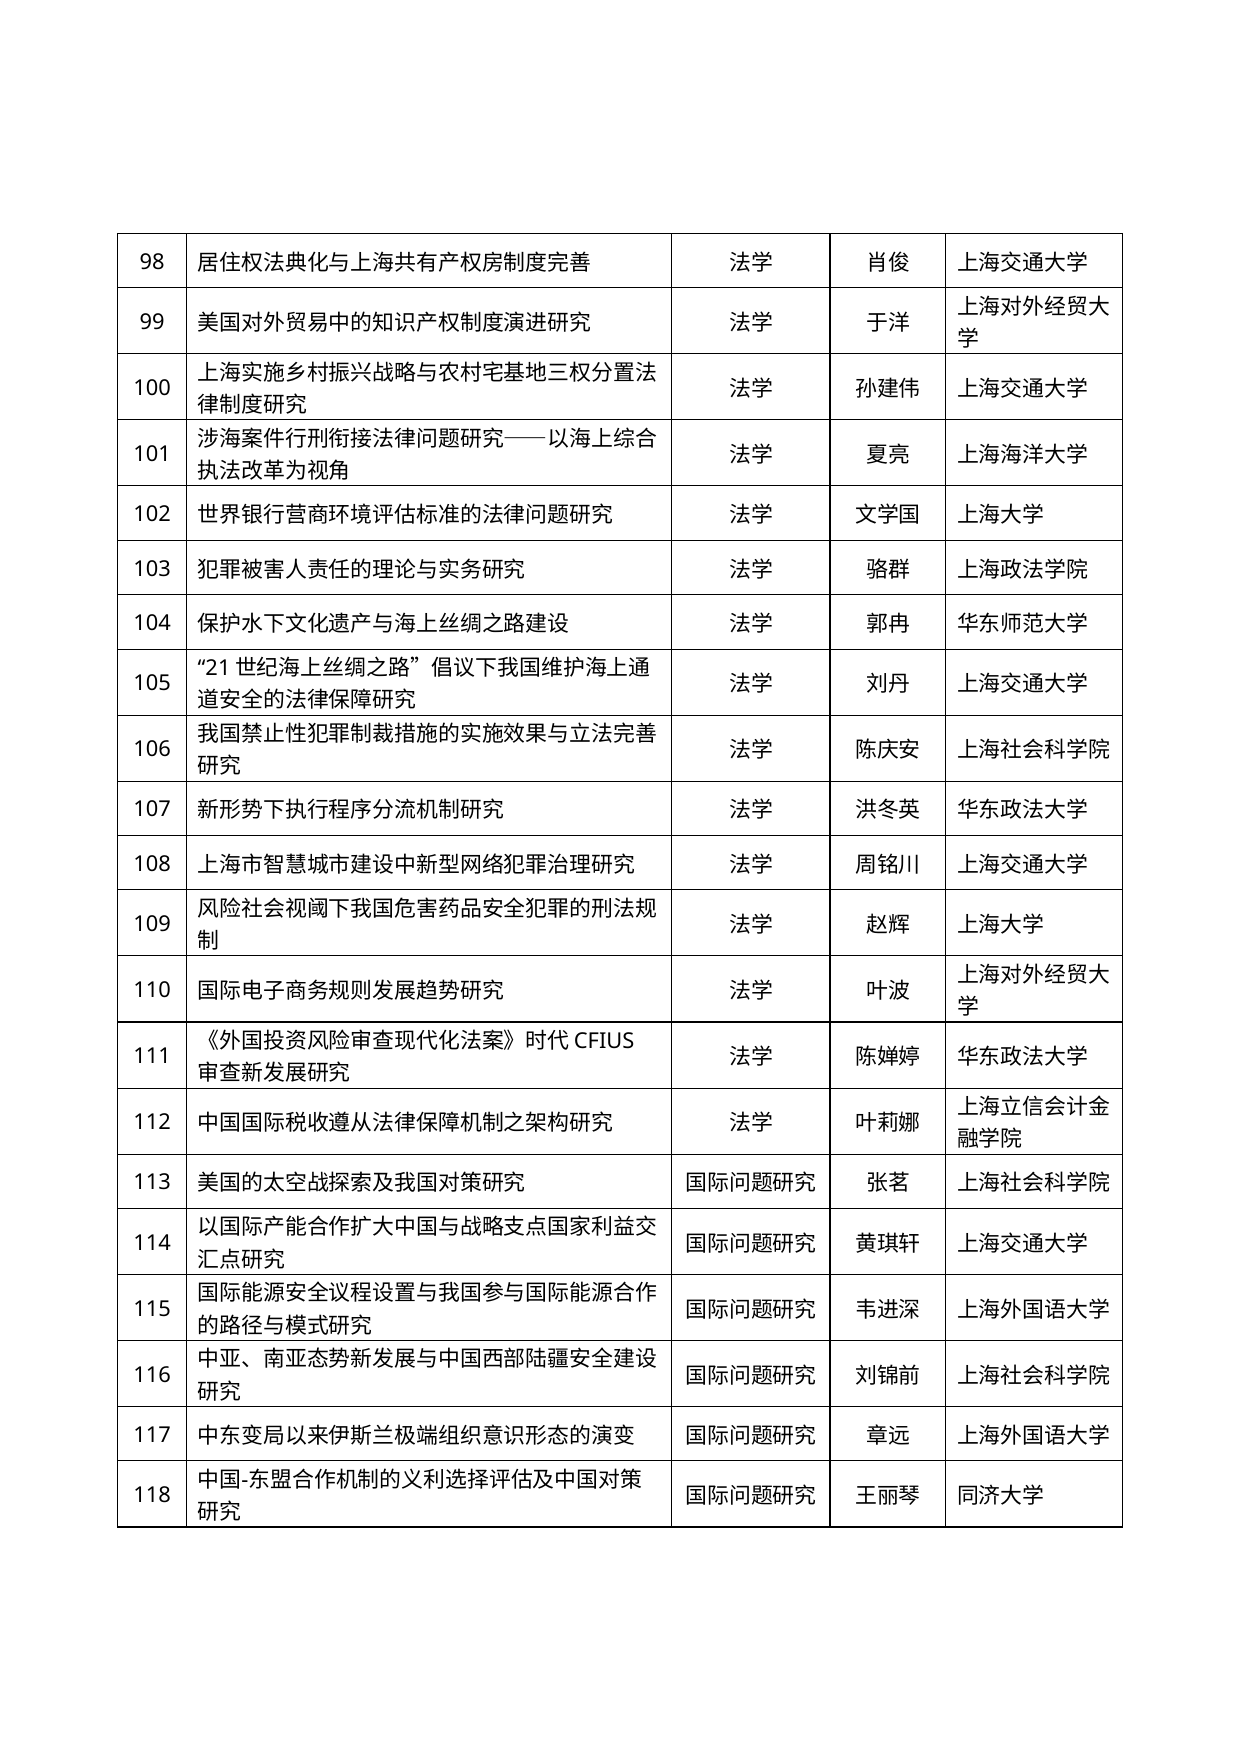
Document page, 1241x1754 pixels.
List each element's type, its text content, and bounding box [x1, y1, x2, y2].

table_cell 法学 [672, 1089, 829, 1153]
table_cell 108 [118, 836, 186, 889]
table_cell 中亚、南亚态势新发展与中国西部陆疆安全建设研究 [187, 1341, 671, 1406]
table_cell 上海立信会计金融学院 [946, 1089, 1122, 1153]
table_cell 张茗 [831, 1155, 945, 1208]
table_cell 112 [118, 1089, 186, 1153]
table_cell 100 [118, 354, 186, 419]
table_cell 刘丹 [831, 650, 945, 714]
table_cell 法学 [672, 650, 829, 714]
table_cell 106 [118, 716, 186, 781]
table_cell 文学国 [831, 486, 945, 540]
table_cell 涉海案件行刑衔接法律问题研究——以海上综合执法改革为视角 [187, 420, 671, 485]
table_cell 法学 [672, 486, 829, 540]
table_cell 华东政法大学 [946, 782, 1122, 835]
table_cell 上海外国语大学 [946, 1407, 1122, 1460]
table_cell 美国的太空战探索及我国对策研究 [187, 1155, 671, 1208]
table_cell 于洋 [831, 288, 945, 353]
table_cell 上海对外经贸大学 [946, 956, 1122, 1021]
table_cell 黄琪轩 [831, 1209, 945, 1274]
table_cell 华东师范大学 [946, 595, 1122, 648]
table_cell 刘锦前 [831, 1341, 945, 1406]
table_cell 上海实施乡村振兴战略与农村宅基地三权分置法律制度研究 [187, 354, 671, 419]
table_cell 上海海洋大学 [946, 420, 1122, 485]
table_cell 保护水下文化遗产与海上丝绸之路建设 [187, 595, 671, 648]
table_cell 陈庆安 [831, 716, 945, 781]
table_cell 夏亮 [831, 420, 945, 485]
table_cell 韦进深 [831, 1275, 945, 1340]
table_cell 国际问题研究 [672, 1275, 829, 1340]
table_cell 洪冬英 [831, 782, 945, 835]
table_cell 法学 [672, 595, 829, 648]
table_cell 98 [118, 234, 186, 287]
table_cell 国际能源安全议程设置与我国参与国际能源合作的路径与模式研究 [187, 1275, 671, 1340]
table_cell 法学 [672, 541, 829, 594]
table_cell 叶波 [831, 956, 945, 1021]
table_cell 99 [118, 288, 186, 353]
table_cell 法学 [672, 420, 829, 485]
table_cell 上海政法学院 [946, 541, 1122, 594]
table_cell 孙建伟 [831, 354, 945, 419]
table_cell 叶莉娜 [831, 1089, 945, 1153]
table_cell 上海社会科学院 [946, 1341, 1122, 1406]
table_cell 法学 [672, 836, 829, 889]
table_cell 103 [118, 541, 186, 594]
table_cell 王丽琴 [831, 1461, 945, 1526]
table_cell 陈婵婷 [831, 1023, 945, 1087]
table_cell 风险社会视阈下我国危害药品安全犯罪的刑法规制 [187, 890, 671, 955]
table_cell 107 [118, 782, 186, 835]
table_cell 犯罪被害人责任的理论与实务研究 [187, 541, 671, 594]
table_cell 国际问题研究 [672, 1407, 829, 1460]
table_cell 上海对外经贸大学 [946, 288, 1122, 353]
table_cell 国际问题研究 [672, 1209, 829, 1274]
table_cell 法学 [672, 234, 829, 287]
table_cell 114 [118, 1209, 186, 1274]
table_cell 109 [118, 890, 186, 955]
table_cell 101 [118, 420, 186, 485]
table_cell 周铭川 [831, 836, 945, 889]
table_cell 上海社会科学院 [946, 716, 1122, 781]
table_cell 法学 [672, 782, 829, 835]
table_cell 上海大学 [946, 890, 1122, 955]
table_cell 法学 [672, 716, 829, 781]
table_cell 新形势下执行程序分流机制研究 [187, 782, 671, 835]
table_cell 上海交通大学 [946, 836, 1122, 889]
table_cell 国际问题研究 [672, 1155, 829, 1208]
table_cell 上海社会科学院 [946, 1155, 1122, 1208]
table_cell 111 [118, 1023, 186, 1087]
table_cell 法学 [672, 354, 829, 419]
table_cell 上海交通大学 [946, 234, 1122, 287]
table_cell 法学 [672, 956, 829, 1021]
table_cell 上海市智慧城市建设中新型网络犯罪治理研究 [187, 836, 671, 889]
table_cell 105 [118, 650, 186, 714]
table_cell 肖俊 [831, 234, 945, 287]
table_cell 赵辉 [831, 890, 945, 955]
table_cell 《外国投资风险审查现代化法案》时代CFIUS审查新发展研究 [187, 1023, 671, 1087]
table_cell 115 [118, 1275, 186, 1340]
table_cell 华东政法大学 [946, 1023, 1122, 1087]
table_cell 美国对外贸易中的知识产权制度演进研究 [187, 288, 671, 353]
table_cell 以国际产能合作扩大中国与战略支点国家利益交汇点研究 [187, 1209, 671, 1274]
table_cell 法学 [672, 890, 829, 955]
table_cell 国际问题研究 [672, 1341, 829, 1406]
table_cell 102 [118, 486, 186, 540]
table_cell 同济大学 [946, 1461, 1122, 1526]
table_cell 骆群 [831, 541, 945, 594]
table_cell 法学 [672, 1023, 829, 1087]
table_cell 118 [118, 1461, 186, 1526]
table_cell 上海交通大学 [946, 354, 1122, 419]
table_cell 上海交通大学 [946, 1209, 1122, 1274]
table_cell 我国禁止性犯罪制裁措施的实施效果与立法完善研究 [187, 716, 671, 781]
table_cell 世界银行营商环境评估标准的法律问题研究 [187, 486, 671, 540]
table_cell 上海大学 [946, 486, 1122, 540]
table_cell 国际问题研究 [672, 1461, 829, 1526]
table_cell 104 [118, 595, 186, 648]
table_cell 上海外国语大学 [946, 1275, 1122, 1340]
table_cell 居住权法典化与上海共有产权房制度完善 [187, 234, 671, 287]
table_cell 上海交通大学 [946, 650, 1122, 714]
table_cell 110 [118, 956, 186, 1021]
table_cell 113 [118, 1155, 186, 1208]
table_cell 117 [118, 1407, 186, 1460]
table_cell 郭冉 [831, 595, 945, 648]
table_cell 国际电子商务规则发展趋势研究 [187, 956, 671, 1021]
table_cell 章远 [831, 1407, 945, 1460]
table_cell 法学 [672, 288, 829, 353]
table_cell “21世纪海上丝绸之路”倡议下我国维护海上通道安全的法律保障研究 [187, 650, 671, 714]
table_cell 中国国际税收遵从法律保障机制之架构研究 [187, 1089, 671, 1153]
table_cell 116 [118, 1341, 186, 1406]
table_cell 中东变局以来伊斯兰极端组织意识形态的演变 [187, 1407, 671, 1460]
table_cell 中国-东盟合作机制的义利选择评估及中国对策研究 [187, 1461, 671, 1526]
